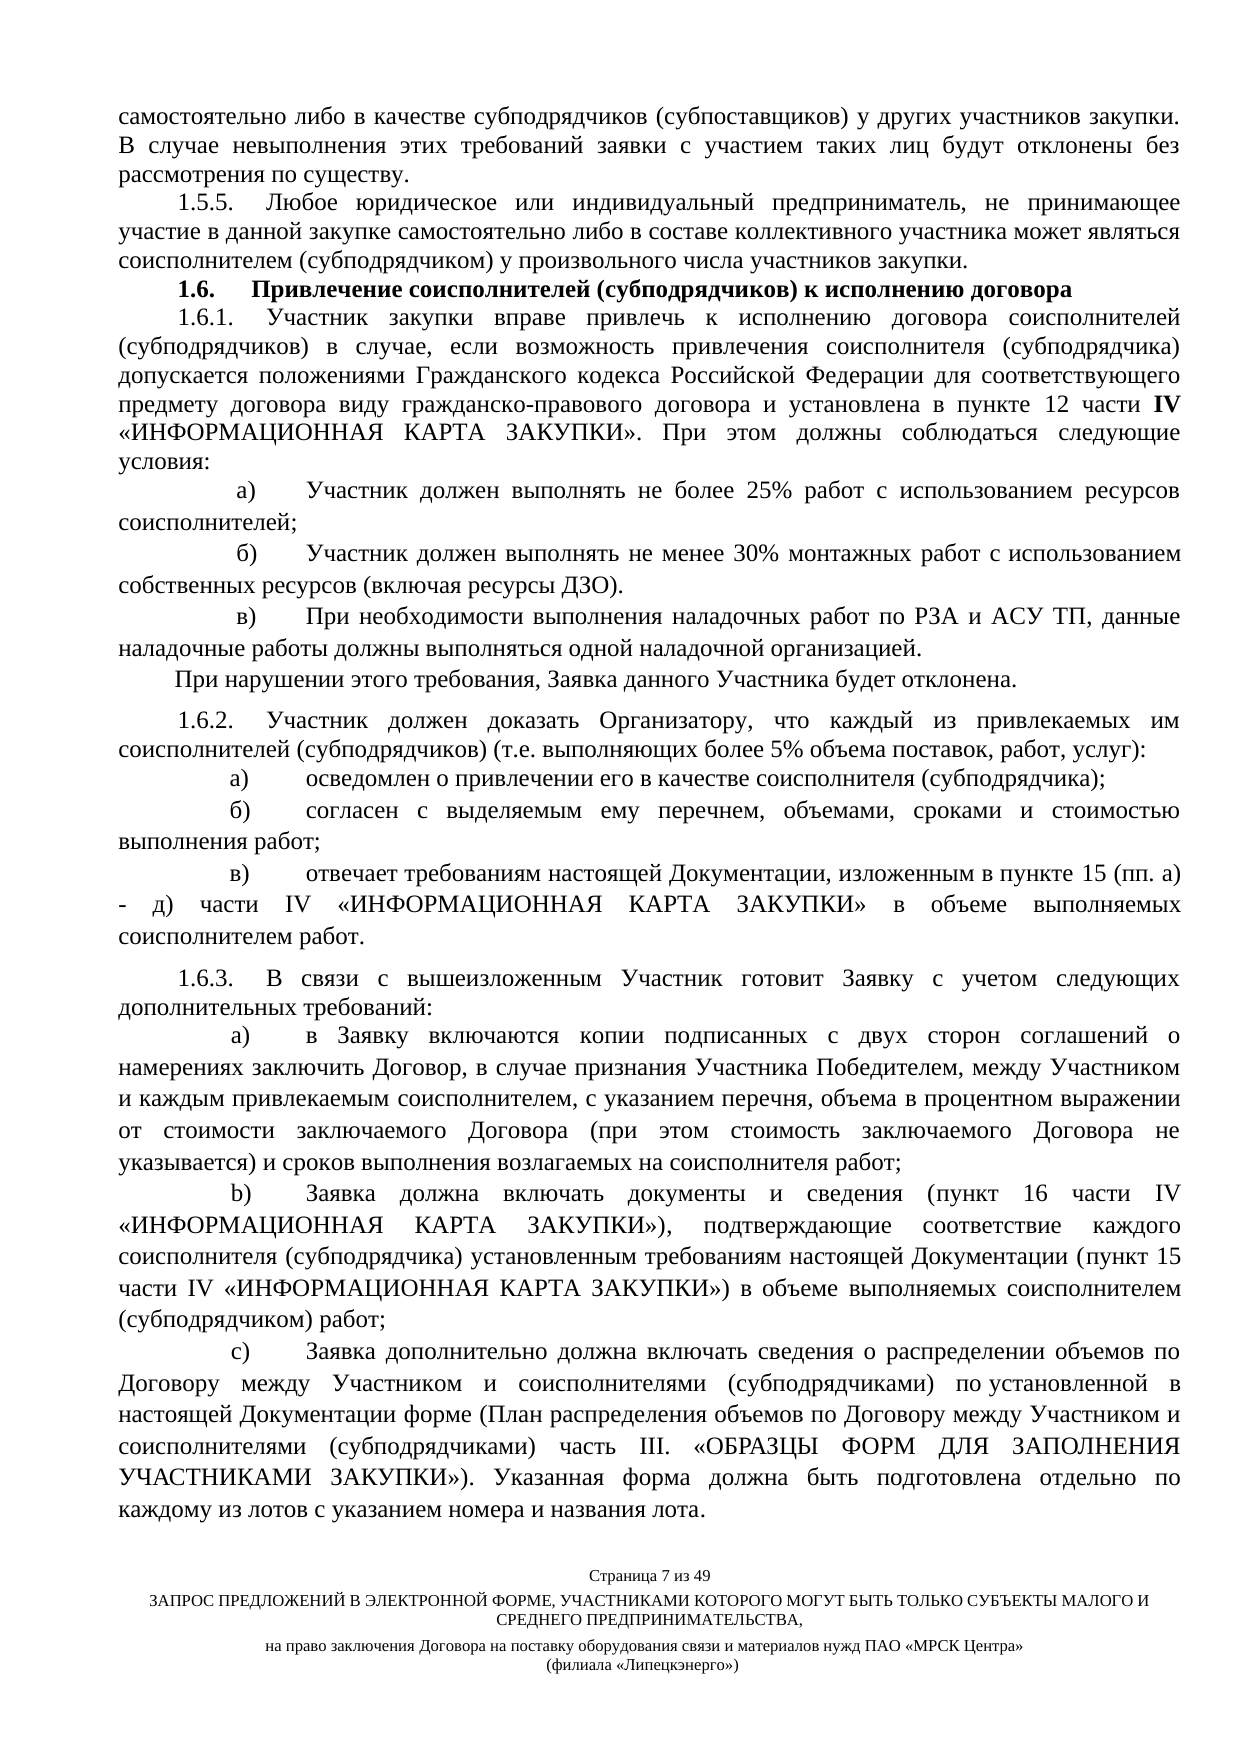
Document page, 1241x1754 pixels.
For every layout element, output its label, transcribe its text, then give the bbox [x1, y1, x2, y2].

list Участник должен выполнять не более 25% работ c использованием ресурсов соисполнителей; [118, 475, 1181, 535]
text При нарушении этого требования, Заявка данного Участника будет отклонена. [174, 664, 1181, 693]
subtitle Участник закупки вправе привлечь к исполнению договора соисполнителей (субподрядчиков) в случае, если возможность привлечения соисполнителя (субподрядчика) допускается положениями Гражданского кодекса Российской Федерации для соответствующего предмету договора виду гражданско-правового договора и установлена в пункте 12 части IV «ИНФОРМАЦИОННАЯ КАРТА ЗАКУПКИ». При этом должны соблюдаться следующие условия: [118, 302, 1181, 475]
list Заявка должна включать документы и сведения (пункт 16 части IV «ИНФОРМАЦИОННАЯ КАРТА ЗАКУПКИ»), подтверждающие соответствие каждого соисполнителя (субподрядчика) установленным требованиям настоящей Документации (пункт 15 части IV «ИНФОРМАЦИОННАЯ КАРТА ЗАКУПКИ») в объеме выполняемых соисполнителем (субподрядчиком) работ; [118, 1178, 1181, 1333]
list в Заявку включаются копии подписанных с двух сторон соглашений о намерениях заключить Договор, в случае признания Участника Победителем, между Участником и каждым привлекаемым соисполнителем, с указанием перечня, объема в процентном выражении от стоимости заключаемого Договора (при этом стоимость заключаемого Договора не указывается) и сроков выполнения возлагаемых на соисполнителя работ; [118, 1020, 1181, 1175]
subtitle Участник должен доказать Организатору, что каждый из привлекаемых им соисполнителей (субподрядчиков) (т.е. выполняющих более 5% объема поставок, работ, услуг): [118, 706, 1181, 763]
list Заявка дополнительно должна включать сведения о распределении объемов по Договору между Участником и соисполнителями (субподрядчиками) по установленной в настоящей Документации форме (План распределения объемов по Договору между Участником и соисполнителями (субподрядчиками) часть III. «ОБРАЗЦЫ ФОРМ ДЛЯ ЗАПОЛНЕНИЯ УЧАСТНИКАМИ ЗАКУПКИ»). Указанная форма должна быть подготовлена отдельно по каждому из лотов с указанием номера и названия лота. [118, 1336, 1181, 1523]
list отвечает требованиям настоящей Документации, изложенным в пункте 15 (пп. а) - д) части IV «ИНФОРМАЦИОННАЯ КАРТА ЗАКУПКИ» в объеме выполняемых соисполнителем работ. [118, 858, 1181, 950]
list согласен с выделяемым ему перечнем, объемами, сроками и стоимостью выполнения работ; [118, 795, 1181, 855]
list При необходимости выполнения наладочных работ по РЗА и АСУ ТП, данные наладочные работы должны выполняться одной наладочной организацией. [118, 601, 1181, 662]
subtitle Любое юридическое или индивидуальный предприниматель, не принимающее участие в данной закупке самостоятельно либо в составе коллективного участника может являться соисполнителем (субподрядчиком) у произвольного числа участников закупки. [118, 187, 1181, 274]
subtitle Привлечение соисполнителей (субподрядчиков) к исполнению договора [118, 274, 1181, 302]
list осведомлен о привлечении его в качестве соисполнителя (субподрядчика); [118, 763, 1181, 792]
list Участник должен выполнять не менее 30% монтажных работ c использованием собственных ресурсов (включая ресурсы ДЗО). [118, 538, 1181, 598]
subtitle В связи с вышеизложенным Участник готовит Заявку с учетом следующих дополнительных требований: [118, 963, 1181, 1020]
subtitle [118, 101, 1181, 187]
